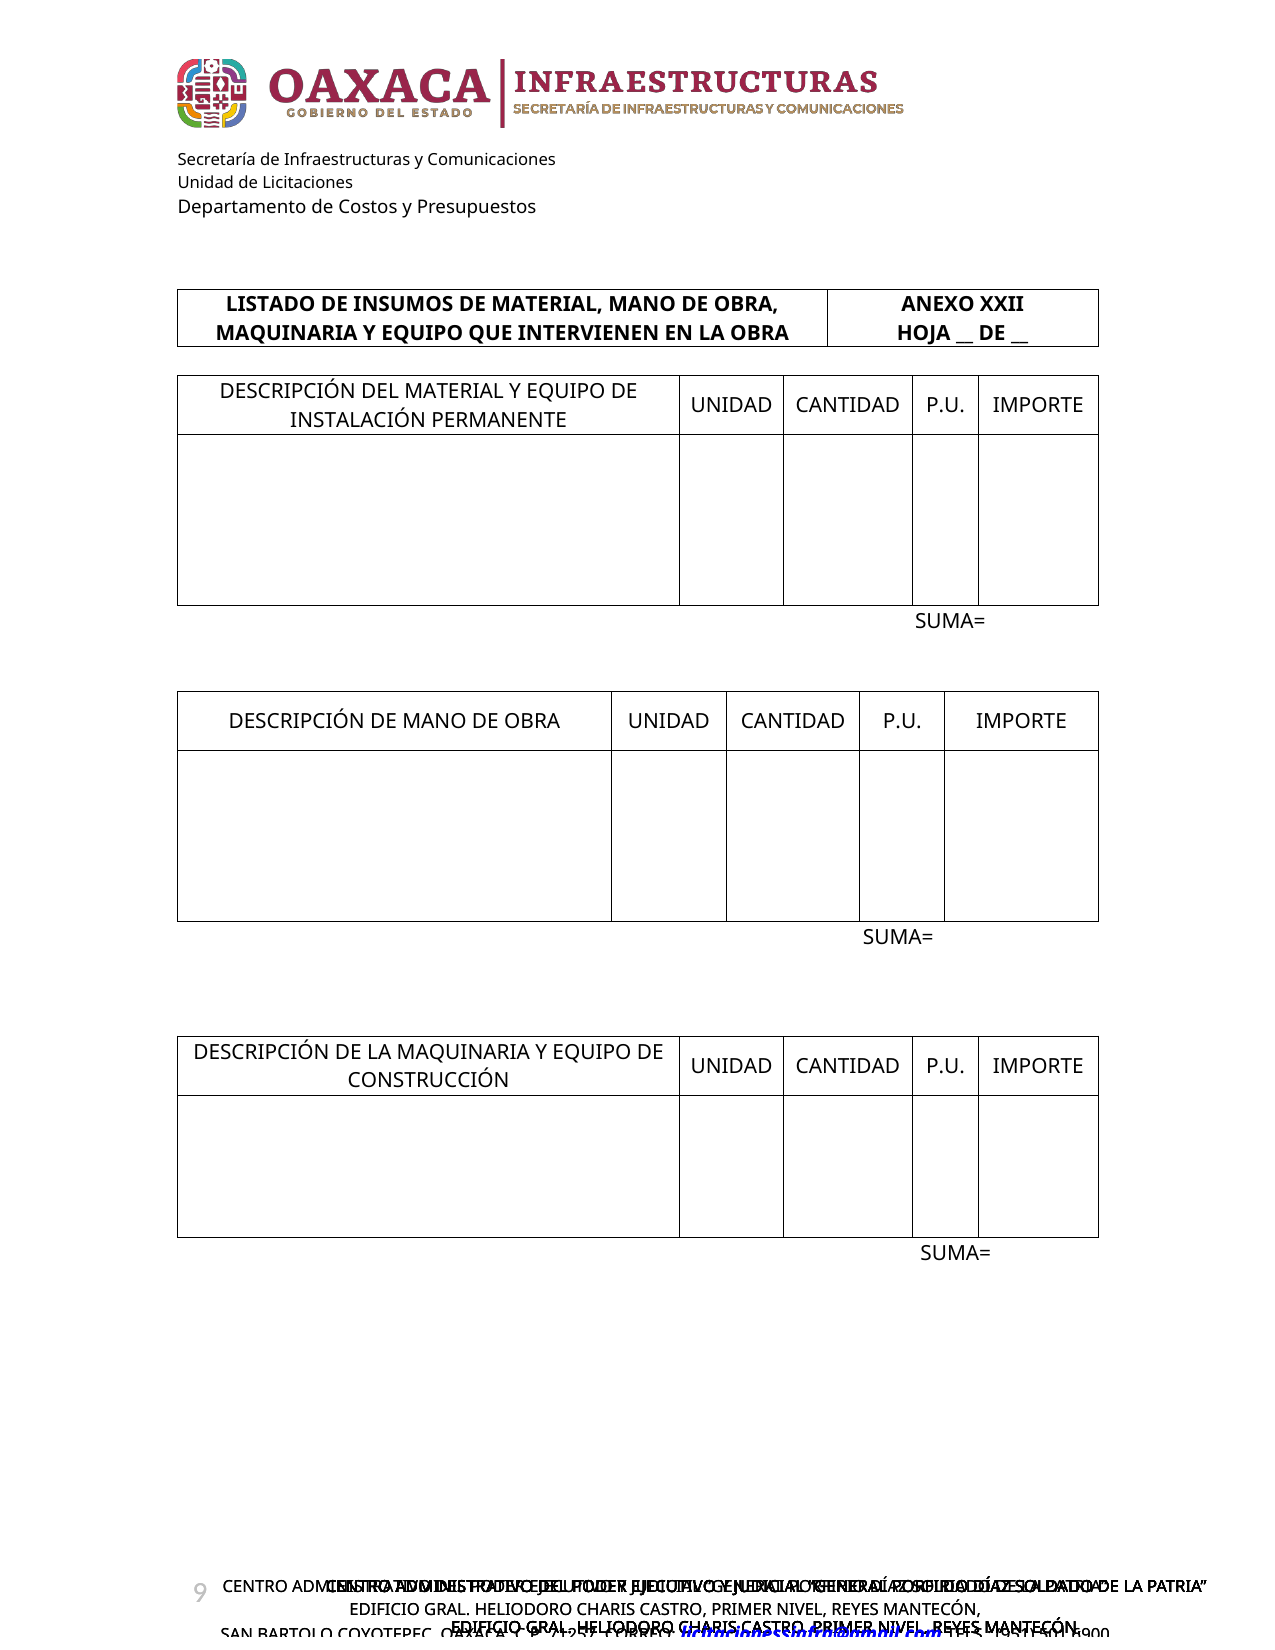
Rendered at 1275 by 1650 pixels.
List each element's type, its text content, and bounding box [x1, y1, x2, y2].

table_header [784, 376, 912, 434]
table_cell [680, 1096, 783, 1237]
text SUMA= [177, 1238, 1084, 1266]
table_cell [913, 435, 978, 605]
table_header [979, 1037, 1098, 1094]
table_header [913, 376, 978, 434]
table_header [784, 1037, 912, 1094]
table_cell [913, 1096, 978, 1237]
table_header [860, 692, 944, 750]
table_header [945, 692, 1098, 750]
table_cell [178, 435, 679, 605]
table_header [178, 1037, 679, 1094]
text SUMA= [177, 922, 1084, 950]
text SUMA= [177, 606, 1084, 634]
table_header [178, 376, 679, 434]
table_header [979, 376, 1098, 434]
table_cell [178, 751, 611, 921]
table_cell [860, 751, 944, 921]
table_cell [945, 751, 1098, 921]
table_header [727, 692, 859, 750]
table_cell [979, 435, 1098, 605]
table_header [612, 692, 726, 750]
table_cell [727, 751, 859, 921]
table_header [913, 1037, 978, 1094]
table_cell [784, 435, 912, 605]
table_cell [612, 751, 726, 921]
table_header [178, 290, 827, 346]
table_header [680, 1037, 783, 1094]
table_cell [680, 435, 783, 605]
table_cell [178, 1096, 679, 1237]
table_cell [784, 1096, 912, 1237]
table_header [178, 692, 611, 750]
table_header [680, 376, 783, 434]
picture [177, 59, 928, 130]
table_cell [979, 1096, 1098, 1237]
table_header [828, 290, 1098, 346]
